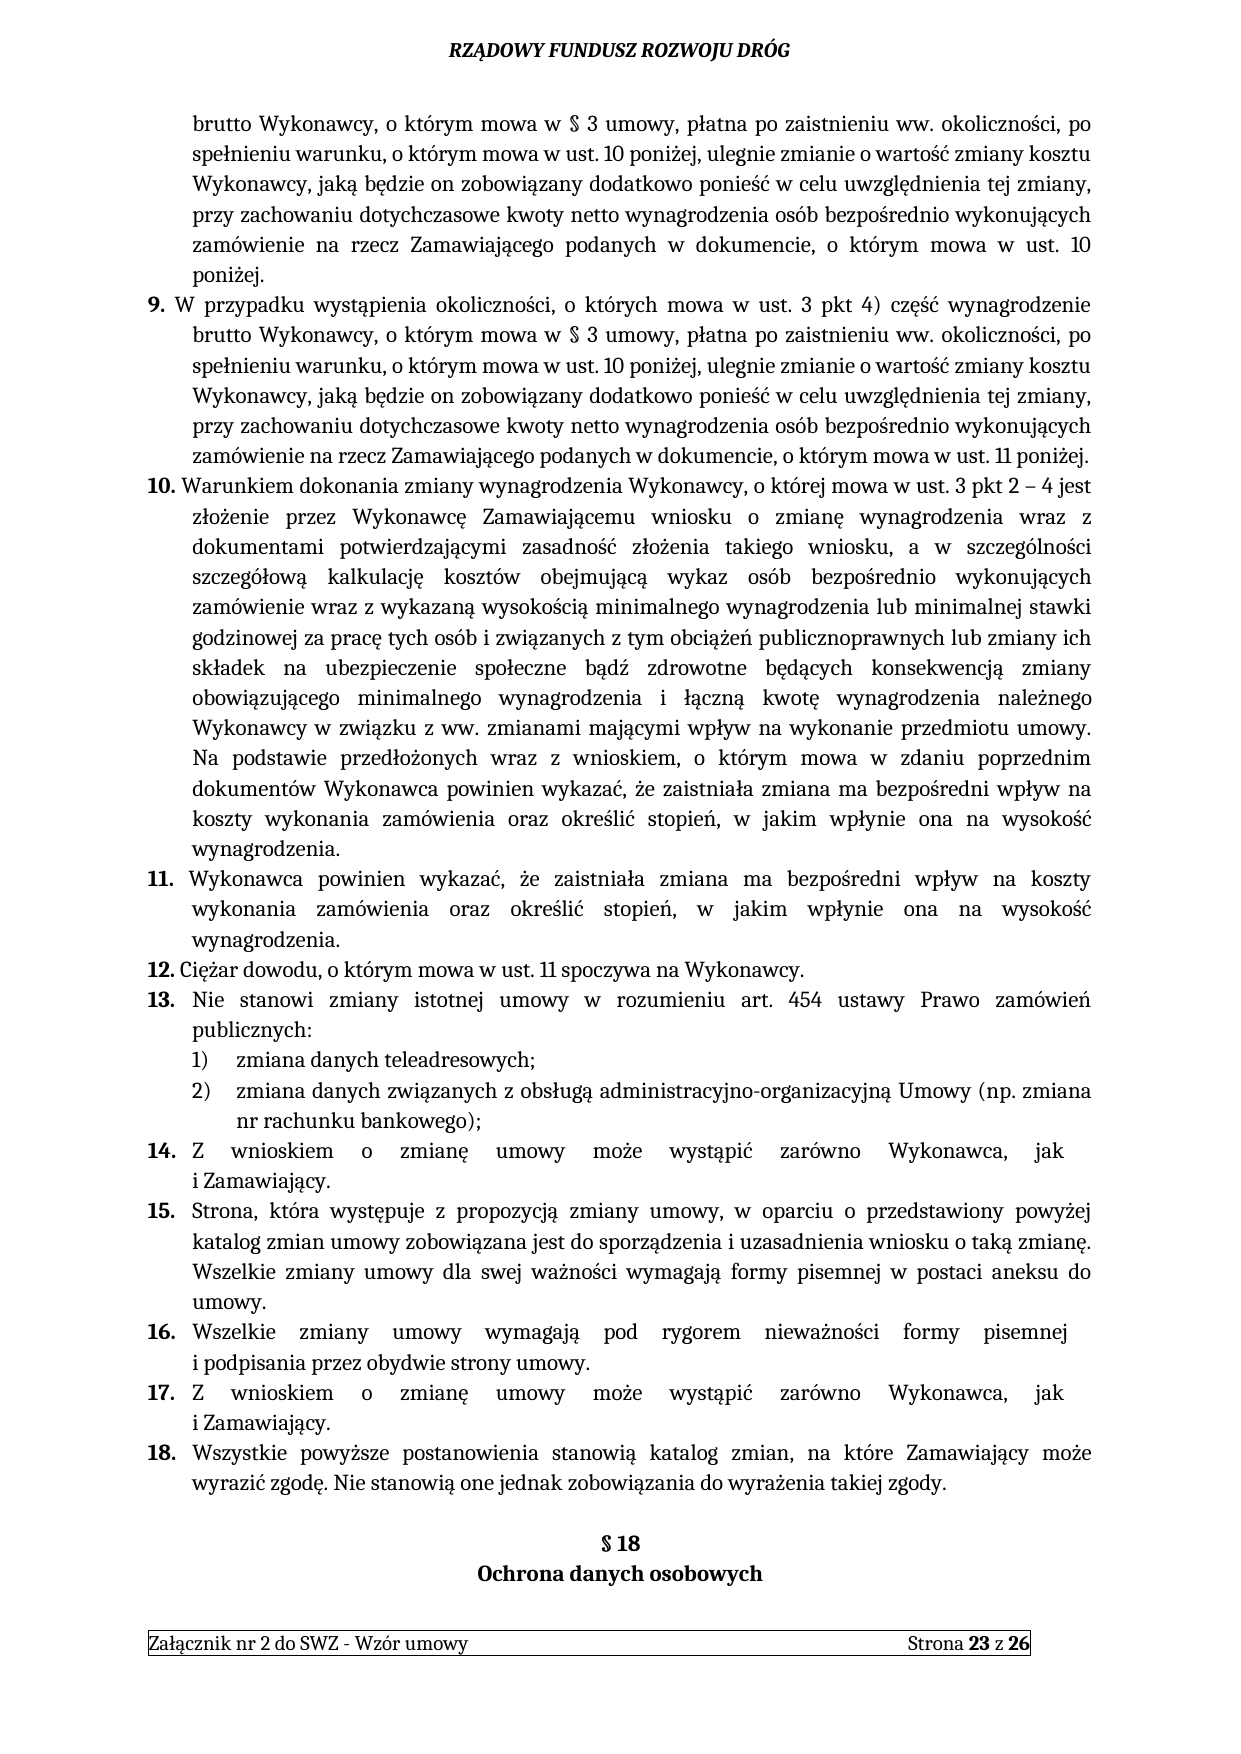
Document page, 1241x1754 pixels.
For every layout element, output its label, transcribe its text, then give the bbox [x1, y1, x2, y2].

text § 18 [148, 1531, 1093, 1557]
list zmiana danych związanych z obsługą administracyjno-organizacyjną Umowy (np. zmiana nr rachunku bankowego); [192, 1077, 1093, 1134]
text 10. Warunkiem dokonania zmiany wynagrodzenia Wykonawcy, o której mowa w ust. 3 pkt 2 – 4 jest złożenie przez Wykonawcę Zamawiającemu wniosku o zmianę wynagrodzenia wraz z dokumentami potwierdzającymi zasadność złożenia takiego wniosku, a w szczególności szczegółową kalkulację kosztów obejmującą wykaz osób bezpośrednio wykonujących zamówienie wraz z wykazaną wysokością minimalnego wynagrodzenia lub minimalnej stawki godzinowej za pracę tych osób i związanych z tym obciążeń publicznoprawnych lub zmiany ich składek na ubezpieczenie społeczne bądź zdrowotne będących konsekwencją zmiany obowiązującego minimalnego wynagrodzenia i łączną kwotę wynagrodzenia należnego Wykonawcy w związku z ww. zmianami mającymi wpływ na wykonanie przedmiotu umowy. Na podstawie przedłożonych wraz z wnioskiem, o którym mowa w zdaniu poprzednim dokumentów Wykonawca powinien wykazać, że zaistniała zmiana ma bezpośredni wpływ na koszty wykonania zamówienia oraz określić stopień, w jakim wpłynie ona na wysokość wynagrodzenia. [148, 473, 1093, 862]
list Wszystkie powyższe postanowienia stanowią katalog zmian, na które Zamawiający może wyrazić zgodę. Nie stanowią one jednak zobowiązania do wyrażenia takiej zgody. [148, 1440, 1093, 1496]
list Wszelkie zmiany umowy wymagają pod rygorem nieważności formy pisemnej i podpisania przez obydwie strony umowy. [148, 1319, 1093, 1376]
list Nie stanowi zmiany istotnej umowy w rozumieniu art. 454 ustawy Prawo zamówień publicznych: [148, 987, 1093, 1043]
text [148, 111, 1093, 288]
list Z wnioskiem o zmianę umowy może wystąpić zarówno Wykonawca, jak i Zamawiający. [148, 1379, 1093, 1436]
text 9. W przypadku wystąpienia okoliczności, o których mowa w ust. 3 pkt 4) część wynagrodzenie brutto Wykonawcy, o którym mowa w § 3 umowy, płatna po zaistnieniu ww. okoliczności, po spełnieniu warunku, o którym mowa w ust. 10 poniżej, ulegnie zmianie o wartość zmiany kosztu Wykonawcy, jaką będzie on zobowiązany dodatkowo ponieść w celu uwzględnienia tej zmiany, przy zachowaniu dotychczasowe kwoty netto wynagrodzenia osób bezpośrednio wykonujących zamówienie na rzecz Zamawiającego podanych w dokumencie, o którym mowa w ust. 11 poniżej. [148, 292, 1093, 469]
text 11. Wykonawca powinien wykazać, że zaistniała zmiana ma bezpośredni wpływ na koszty wykonania zamówienia oraz określić stopień, w jakim wpłynie ona na wysokość wynagrodzenia. [148, 866, 1093, 953]
list Z wnioskiem o zmianę umowy może wystąpić zarówno Wykonawca, jak i Zamawiający. [148, 1138, 1093, 1194]
text 12. Ciężar dowodu, o którym mowa w ust. 11 spoczywa na Wykonawcy. [148, 957, 1093, 983]
text Ochrona danych osobowych [148, 1561, 1093, 1587]
list Strona, która występuje z propozycją zmiany umowy, w oparciu o przedstawiony powyżej katalog zmian umowy zobowiązana jest do sporządzenia i uzasadnienia wniosku o taką zmianę. Wszelkie zmiany umowy dla swej ważności wymagają formy pisemnej w postaci aneksu do umowy. [148, 1198, 1093, 1315]
list zmiana danych teleadresowych; [192, 1047, 1093, 1073]
